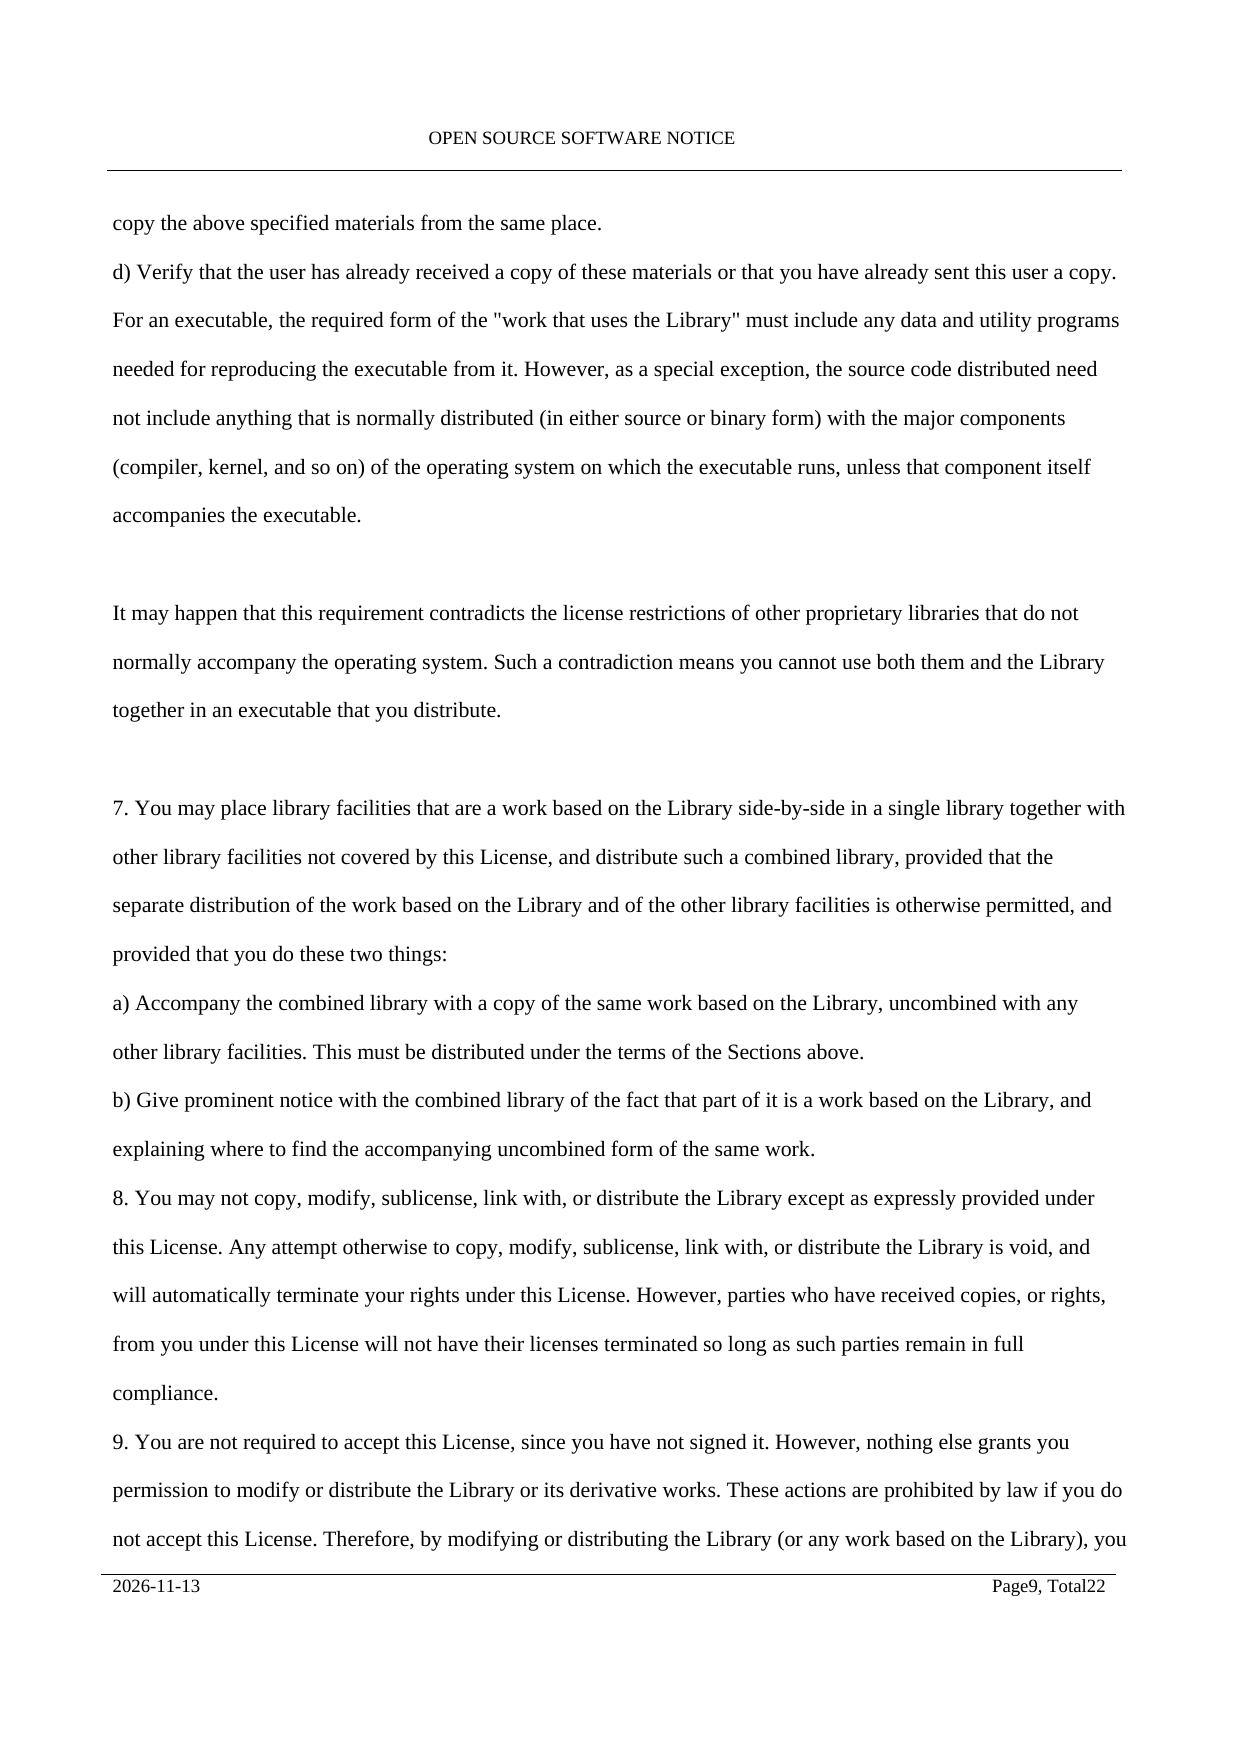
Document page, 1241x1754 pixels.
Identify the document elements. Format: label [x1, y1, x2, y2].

text [112, 206, 1128, 1555]
